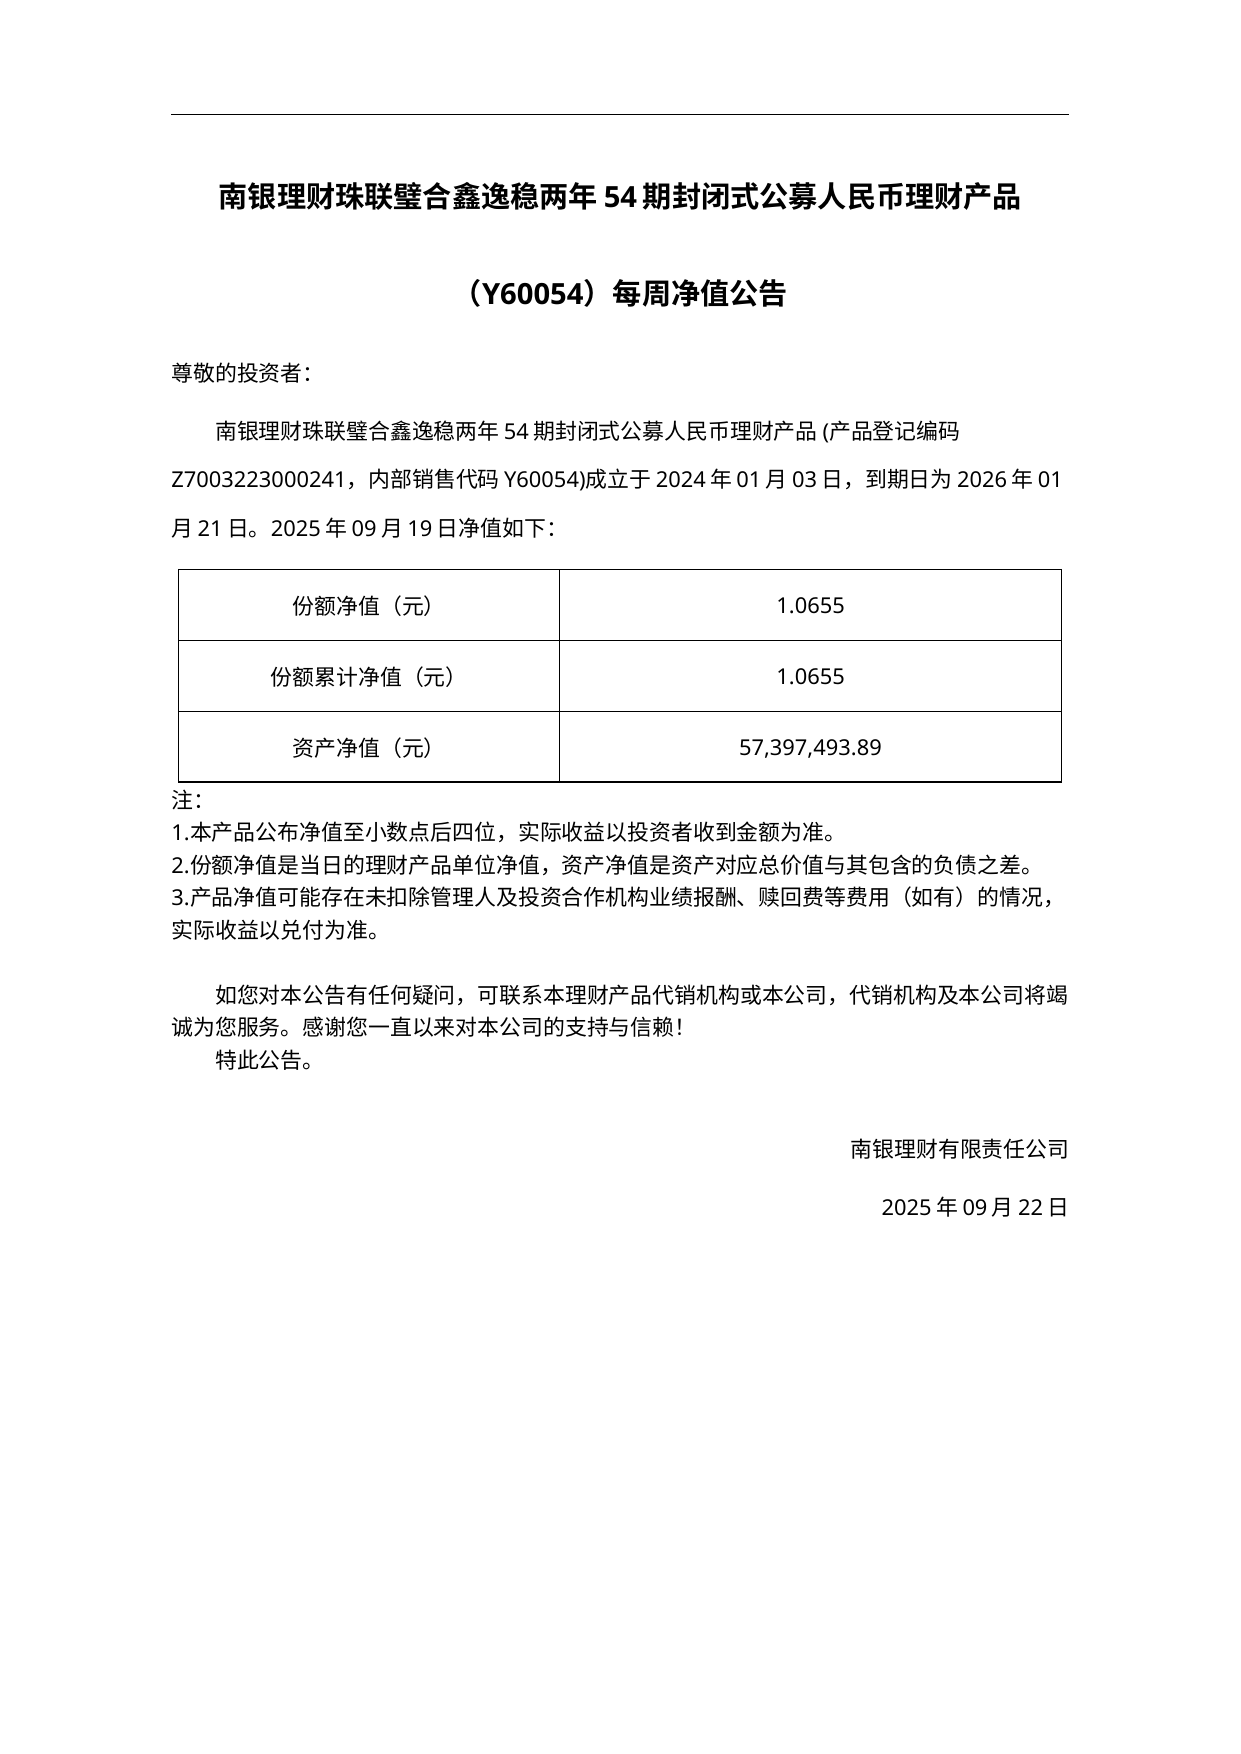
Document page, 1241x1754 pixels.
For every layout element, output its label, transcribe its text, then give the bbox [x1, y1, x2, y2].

table_cell 1.0655 [560, 641, 1061, 711]
table_cell 份额累计净值（元） [179, 641, 559, 711]
text 1.本产品公布净值至小数点后四位，实际收益以投资者收到金额为准。 [171, 815, 1069, 847]
table_cell 57,397,493.89 [560, 712, 1061, 781]
table_header 份额净值（元） [179, 570, 559, 640]
text 3.产品净值可能存在未扣除管理人及投资合作机构业绩报酬、赎回费等费用（如有）的情况，实际收益以兑付为准。 [171, 880, 1069, 945]
text 特此公告。 [171, 1042, 1069, 1075]
text 南银理财珠联璧合鑫逸稳两年54期封闭式公募人民币理财产品 (产品登记编码Z7003223000241，内部销售代码Y60054)成立于2024年01月03日，到期日为2026年01月21日。2025年09月19日净值如下： [171, 413, 1069, 543]
text 注： [171, 782, 1069, 815]
text 2.份额净值是当日的理财产品单位净值，资产净值是资产对应总价值与其包含的负债之差。 [171, 847, 1069, 880]
text 南银理财有限责任公司 [171, 1132, 1069, 1164]
text 如您对本公告有任何疑问，可联系本理财产品代销机构或本公司，代销机构及本公司将竭诚为您服务。感谢您一直以来对本公司的支持与信赖！ [171, 977, 1069, 1042]
text 2025年09月22日 [171, 1190, 1069, 1222]
text 南银理财珠联璧合鑫逸稳两年54期封闭式公募人民币理财产品（Y60054）每周净值公告 [171, 162, 1069, 324]
table_cell 资产净值（元） [179, 712, 559, 781]
text 尊敬的投资者： [171, 355, 1069, 388]
table_header 1.0655 [560, 570, 1061, 640]
